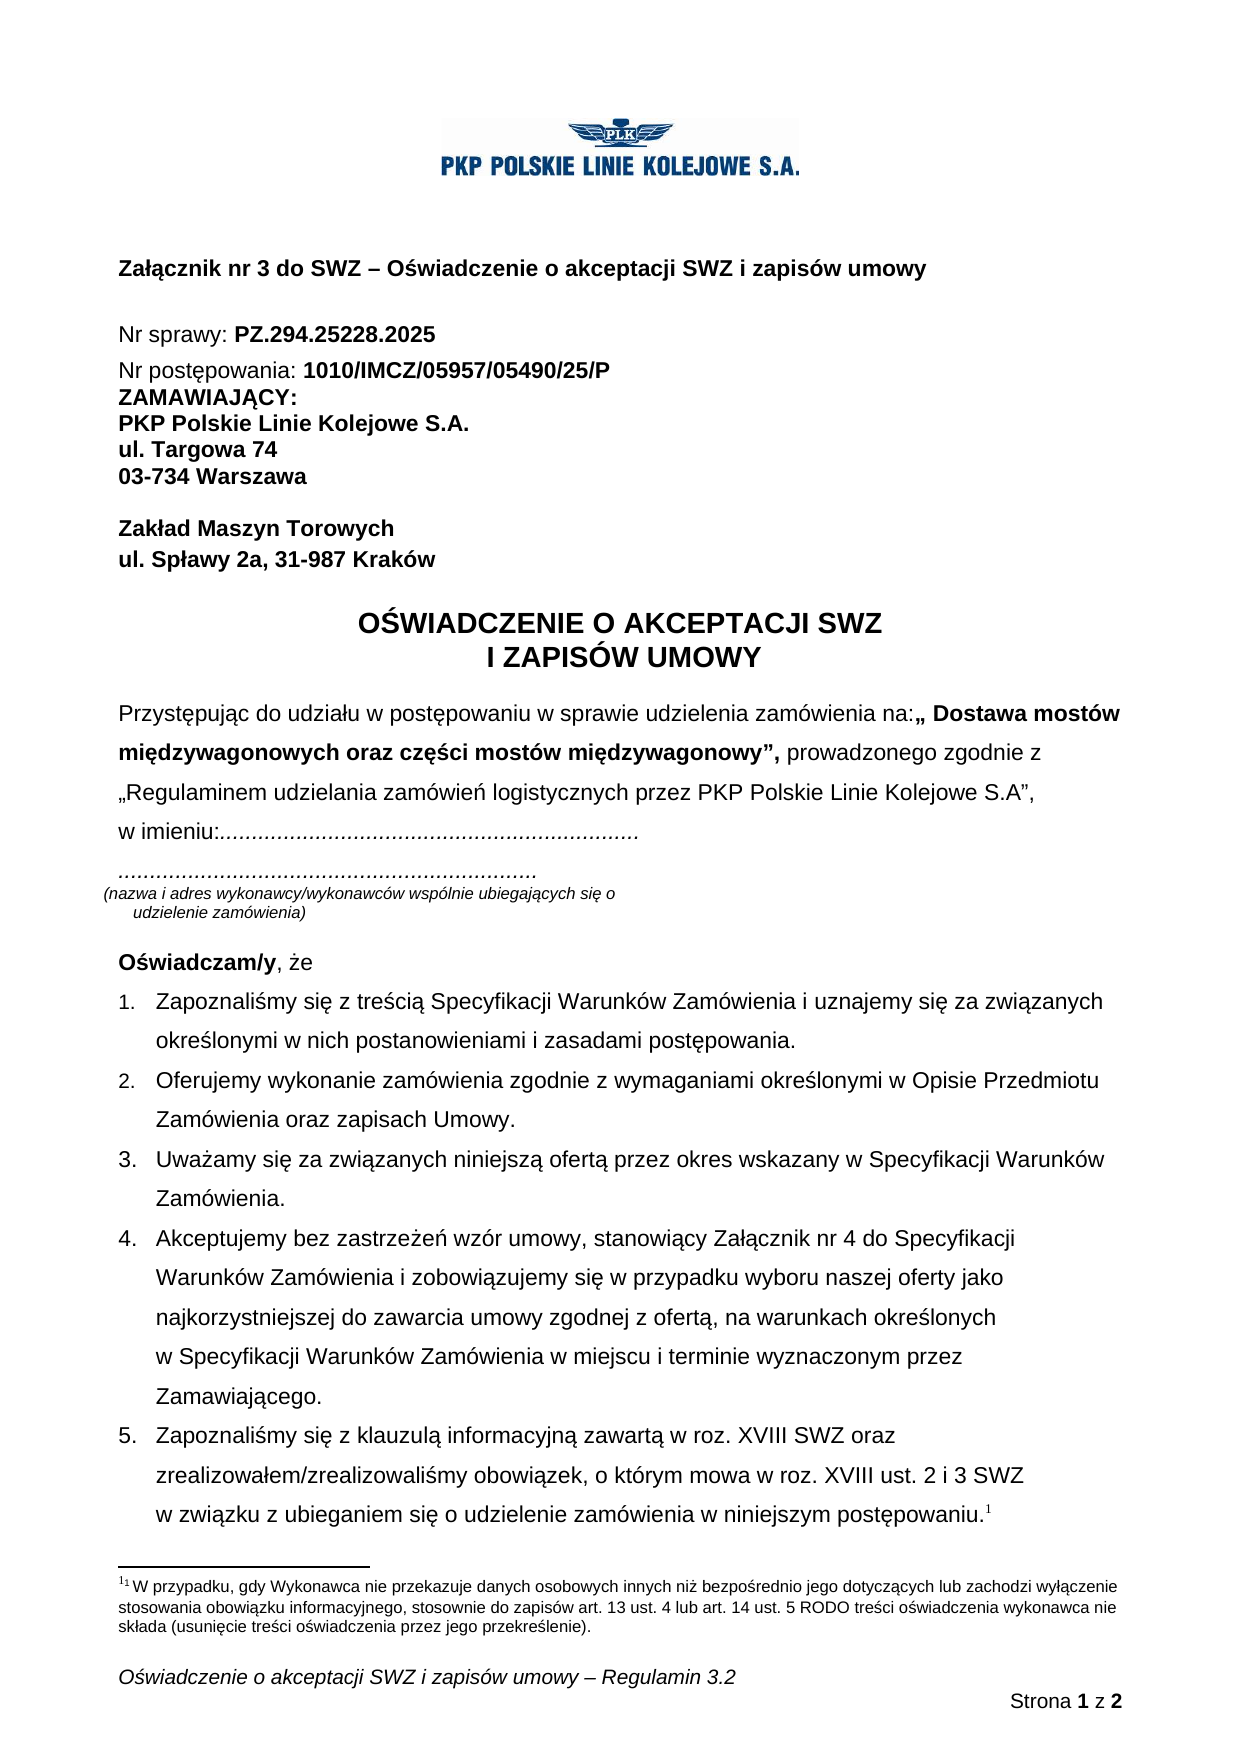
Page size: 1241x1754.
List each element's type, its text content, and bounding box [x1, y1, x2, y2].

text OŚWIADCZENIE O AKCEPTACJI SWZ I ZAPISÓW UMOWY [118, 606, 1122, 673]
text (nazwa i adres wykonawcy/wykonawców wspólnie ubiegających się o udzielenie zamówienia) [103, 884, 650, 922]
list Zapoznaliśmy się z klauzulą informacyjną zawartą w roz. XVIII SWZ oraz zrealizowałem/zrealizowaliśmy obowiązek, o którym mowa w roz. XVIII ust. 2 i 3 SWZ w związku z ubieganiem się o udzielenie zamówienia w niniejszym postępowaniu. [118, 1422, 1122, 1528]
text ul. Targowa 74 [118, 436, 1122, 463]
text ul. Spławy 2a, 31-987 Kraków [118, 546, 1122, 572]
list Uważamy się za związanych niniejszą ofertą przez okres wskazany w Specyfikacji Warunków Zamówienia. [118, 1146, 1122, 1212]
text Zakład Maszyn Torowych [118, 515, 1122, 542]
text Nr sprawy: PZ.294.25228.2025 [118, 321, 1122, 347]
text .................................................................. [118, 857, 1122, 884]
text w imieniu:.................................................................. [118, 818, 1122, 844]
text PKP Polskie Linie Kolejowe S.A. [118, 410, 1122, 436]
picture [441, 118, 799, 176]
text Załącznik nr 3 do SWZ – Oświadczenie o akceptacji SWZ i zapisów umowy [118, 255, 1122, 281]
text Przystępując do udziału w postępowaniu w sprawie udzielenia zamówienia na:„ Dostawa mostów międzywagonowych oraz części mostów międzywagonowy”, prowadzonego zgodnie z „Regulaminem udzielania zamówień logistycznych przez PKP Polskie Linie Kolejowe S.A”, [118, 699, 1122, 805]
text Nr postępowania: 1010/IMCZ/05957/05490/25/P [118, 357, 1122, 384]
text Oświadczam/y, że [118, 948, 1122, 975]
list Akceptujemy bez zastrzeżeń wzór umowy, stanowiący Załącznik nr 4 do Specyfikacji Warunków Zamówienia i zobowiązujemy się w przypadku wyboru naszej oferty jako najkorzystniejszej do zawarcia umowy zgodnej z ofertą, na warunkach określonych w Specyfikacji Warunków Zamówienia w miejscu i terminie wyznaczonym przez Zamawiającego. [118, 1225, 1122, 1409]
list Zapoznaliśmy się z treścią Specyfikacji Warunków Zamówienia i uznajemy się za związanych określonymi w nich postanowieniami i zasadami postępowania. [118, 988, 1122, 1054]
text 03-734 Warszawa [118, 463, 1122, 489]
text ZAMAWIAJĄCY: [118, 384, 1122, 410]
list Oferujemy wykonanie zamówienia zgodnie z wymaganiami określonymi w Opisie Przedmiotu Zamówienia oraz zapisach Umowy. [118, 1067, 1122, 1133]
